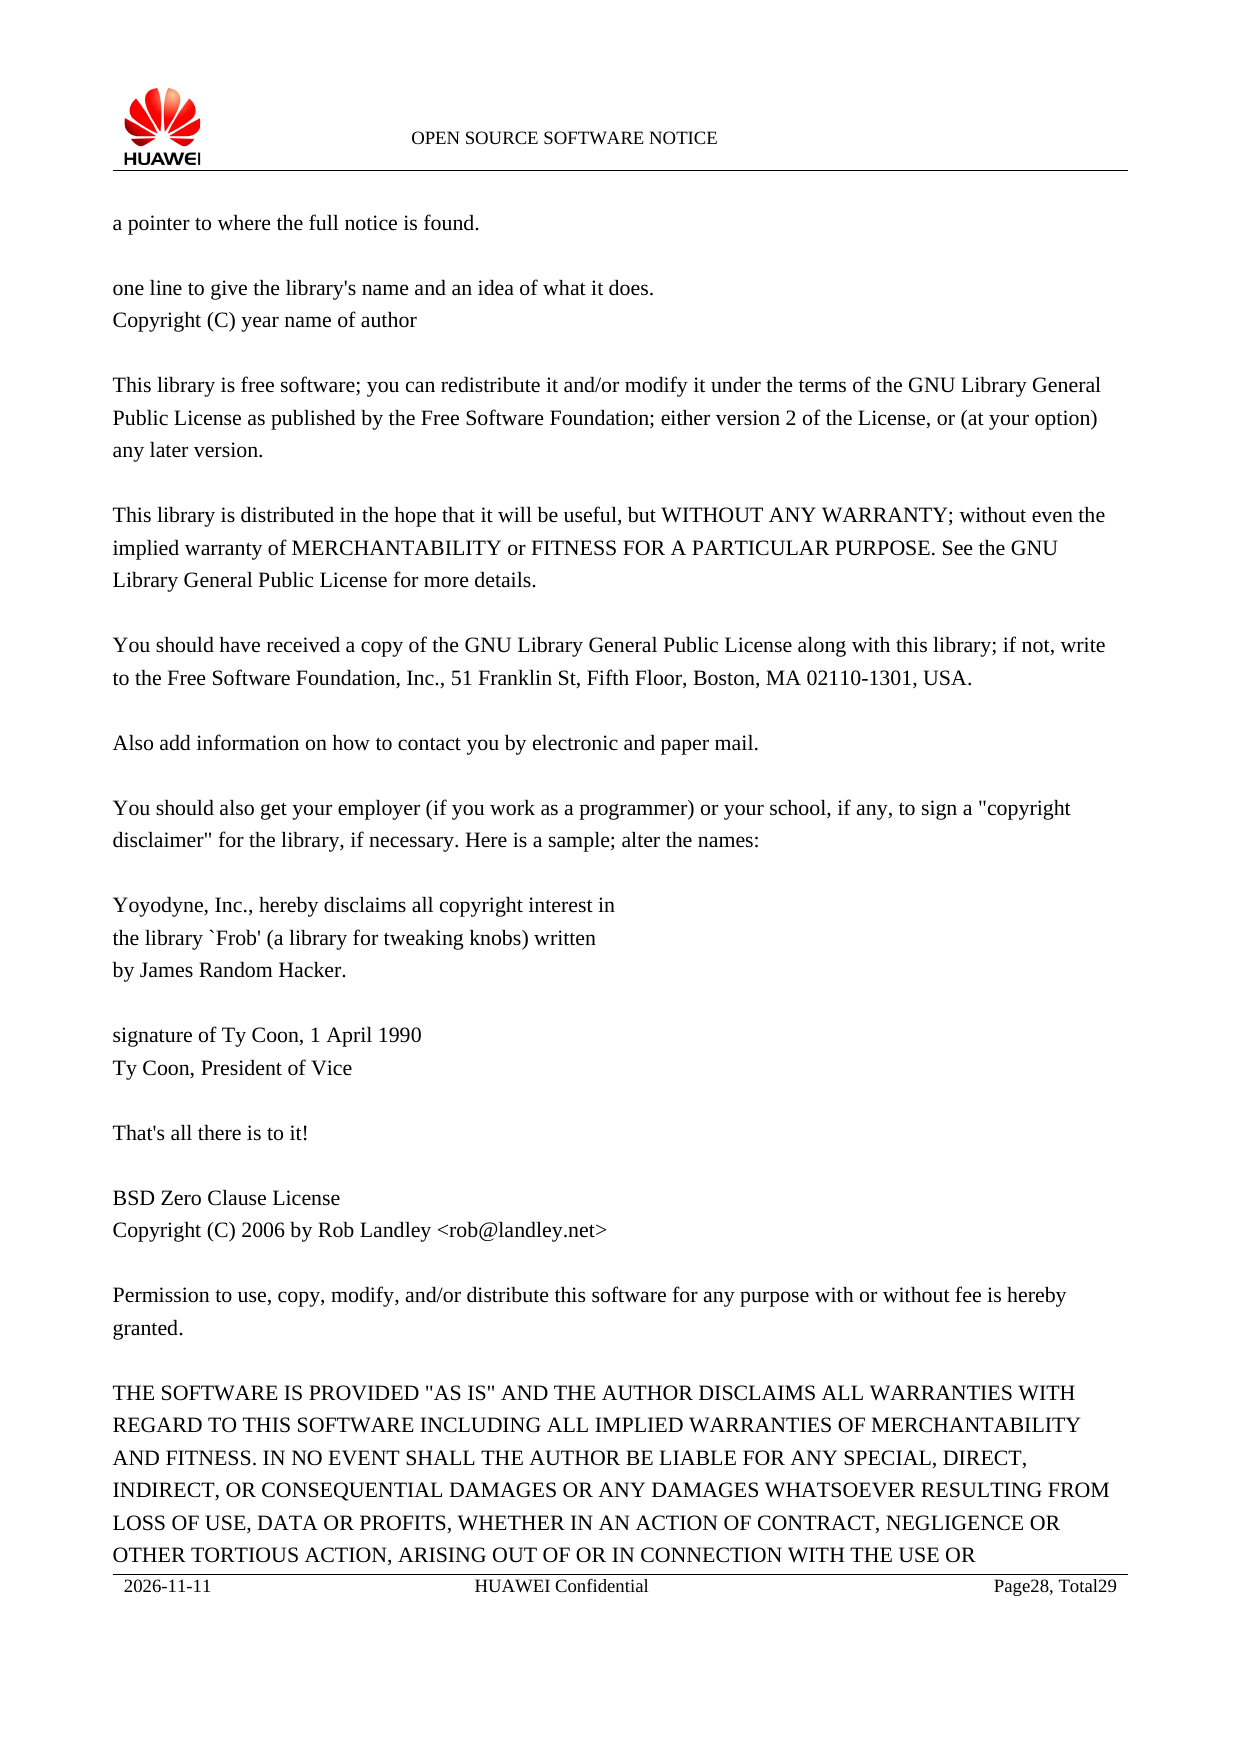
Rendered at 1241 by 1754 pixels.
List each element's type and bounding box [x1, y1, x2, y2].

picture [124, 88, 201, 165]
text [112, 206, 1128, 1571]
